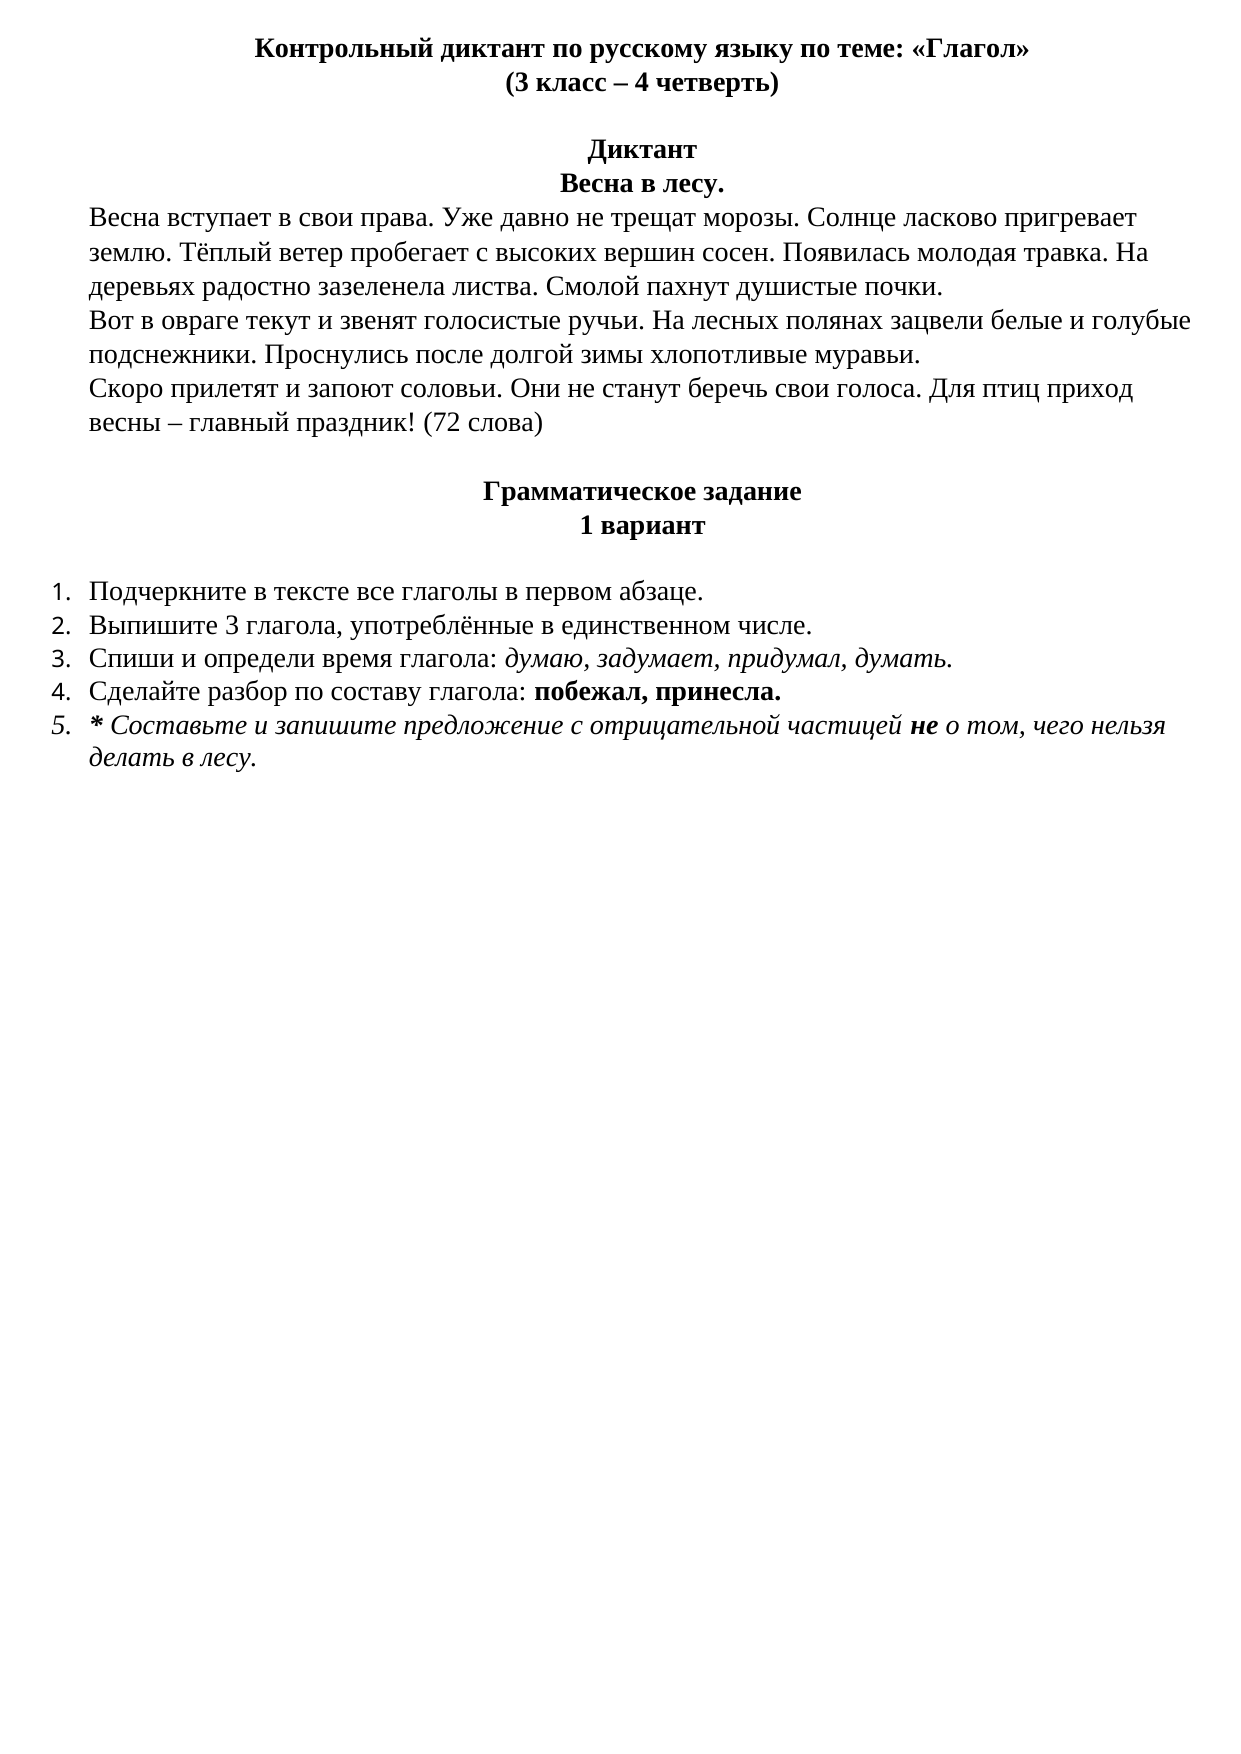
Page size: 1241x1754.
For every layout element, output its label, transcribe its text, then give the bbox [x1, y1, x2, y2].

list Спиши и определи время глагола: думаю, задумает, придумал, думать. [51, 641, 1196, 674]
text Вот в овраге текут и звенят голосистые ручьи. На лесных полянах зацвели белые и голубые подснежники. Проснулись после долгой зимы хлопотливые муравьи. [89, 301, 1196, 369]
text Весна в лесу. [89, 164, 1196, 199]
list Сделайте разбор по составу глагола: побежал, принесла. [51, 674, 1196, 708]
text Контрольный диктант по русскому языку по теме: «Глагол» [89, 29, 1196, 64]
list * Составьте и запишите предложение с отрицательной частицей не о том, чего нельзя делать в лесу. [51, 708, 1196, 773]
text Весна вступает в свои права. Уже давно не трещат морозы. Солнце ласково пригревает землю. Тёплый ветер пробегает с высоких вершин сосен. Появилась молодая травка. На деревьях радостно зазеленела листва. Смолой пахнут душистые почки. [89, 199, 1196, 301]
text Грамматическое задание [89, 472, 1196, 506]
list Подчеркните в тексте все глаголы в первом абзаце. [51, 574, 1196, 608]
text Скоро прилетят и запоют соловьи. Они не станут беречь свои голоса. Для птиц приход весны – главный праздник! (72 слова) [89, 369, 1196, 438]
text (3 класс – 4 четверть) [89, 64, 1196, 98]
list Выпишите 3 глагола, употреблённые в единственном числе. [51, 608, 1196, 641]
text Диктант [89, 132, 1196, 164]
text 1 вариант [89, 506, 1196, 540]
